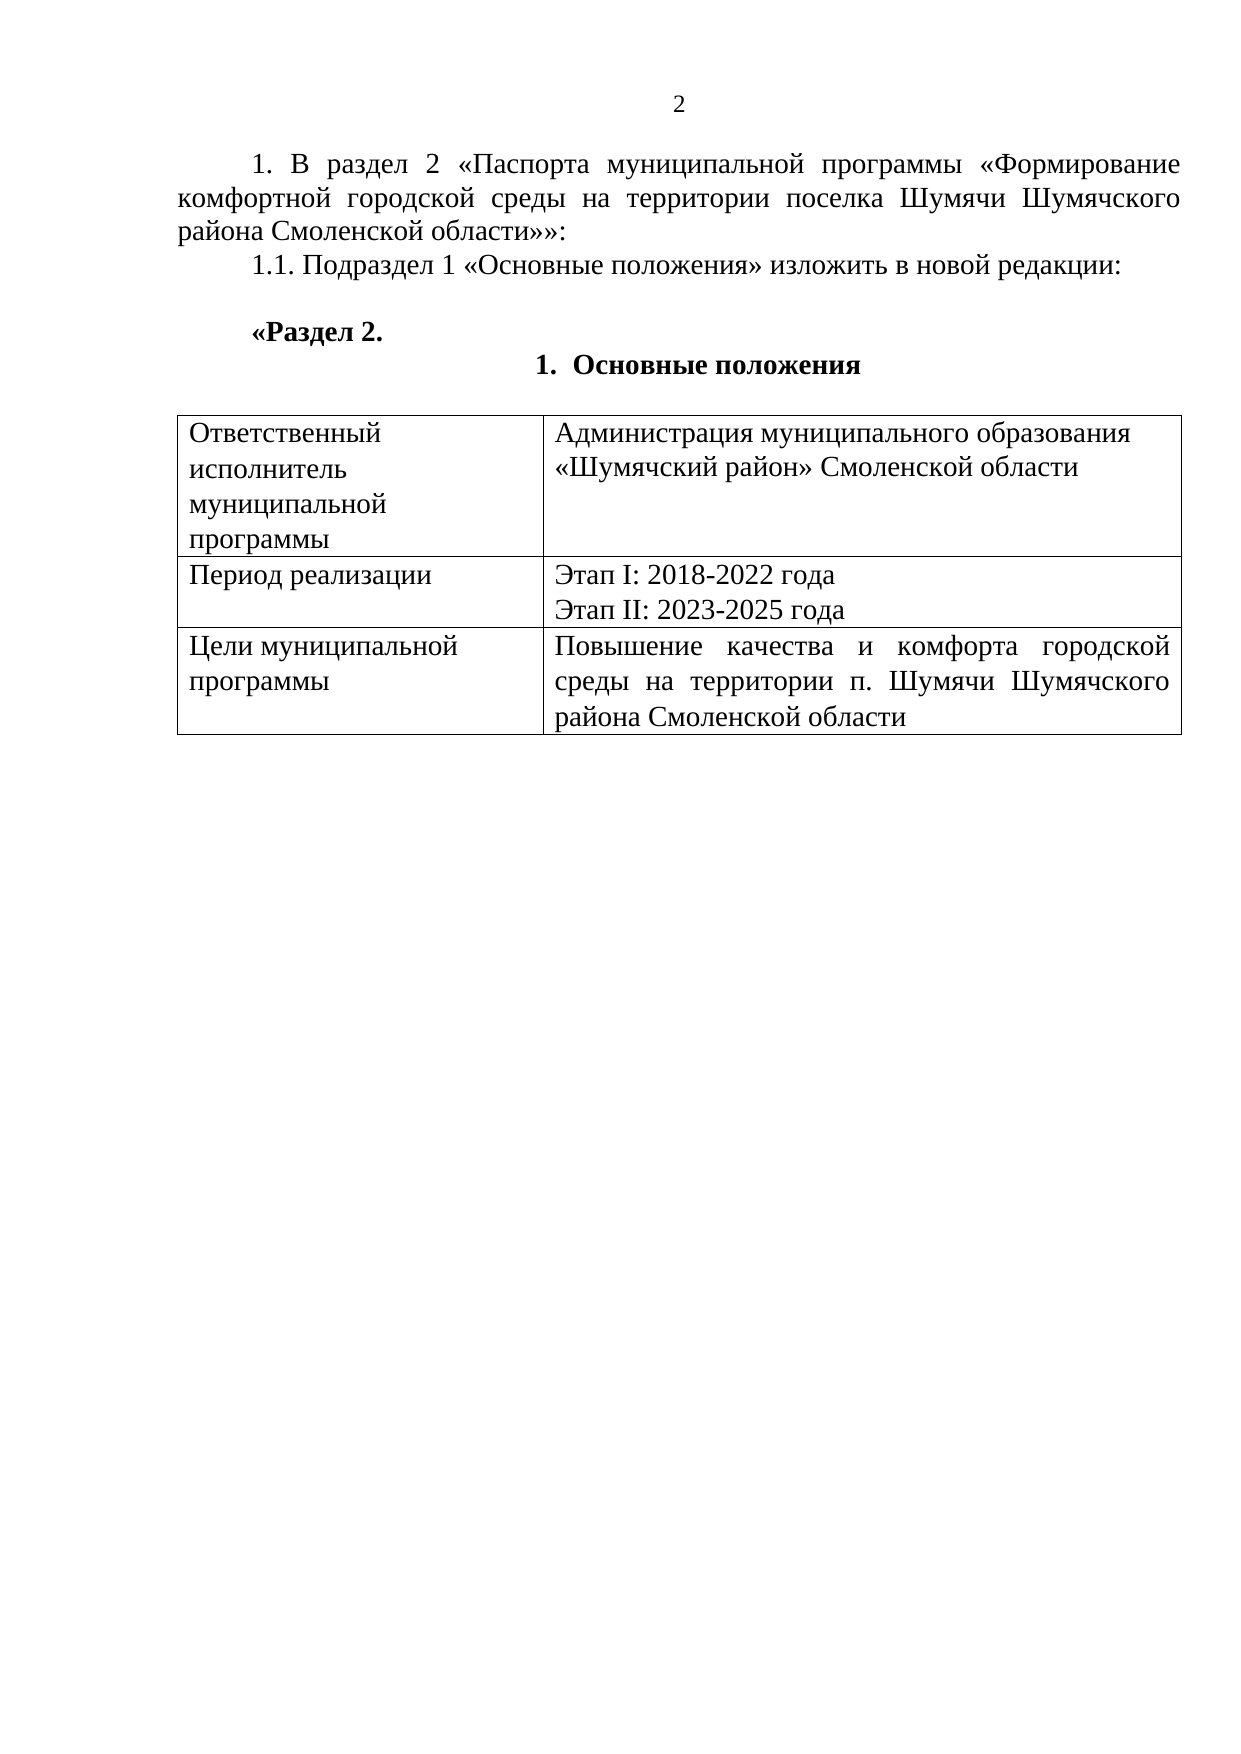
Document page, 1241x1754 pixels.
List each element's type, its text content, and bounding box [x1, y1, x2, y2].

text «Раздел 2. [177, 314, 1181, 347]
table_cell Повышение качества и комфорта городской среды на территории п. Шумячи Шумячского района Смоленской области [544, 628, 1181, 733]
table_cell Период реализации [178, 557, 543, 627]
table_header Ответственный исполнитель муниципальной программы [178, 416, 543, 556]
table_cell Этап I: 2018-2022 года Этап II: 2023-2025 года [544, 557, 1181, 627]
text 1.1. Подраздел 1 «Основные положения» изложить в новой редакции: [177, 247, 1181, 280]
text 1. В раздел 2 «Паспорта муниципальной программы «Формирование комфортной городской среды на территории поселка Шумячи Шумячского района Смоленской области»»: [177, 146, 1181, 247]
table_header Администрация муниципального образования «Шумячский район» Смоленской области [544, 416, 1181, 556]
list Основные положения [215, 347, 1181, 381]
table_cell Цели муниципальной программы [178, 628, 543, 733]
